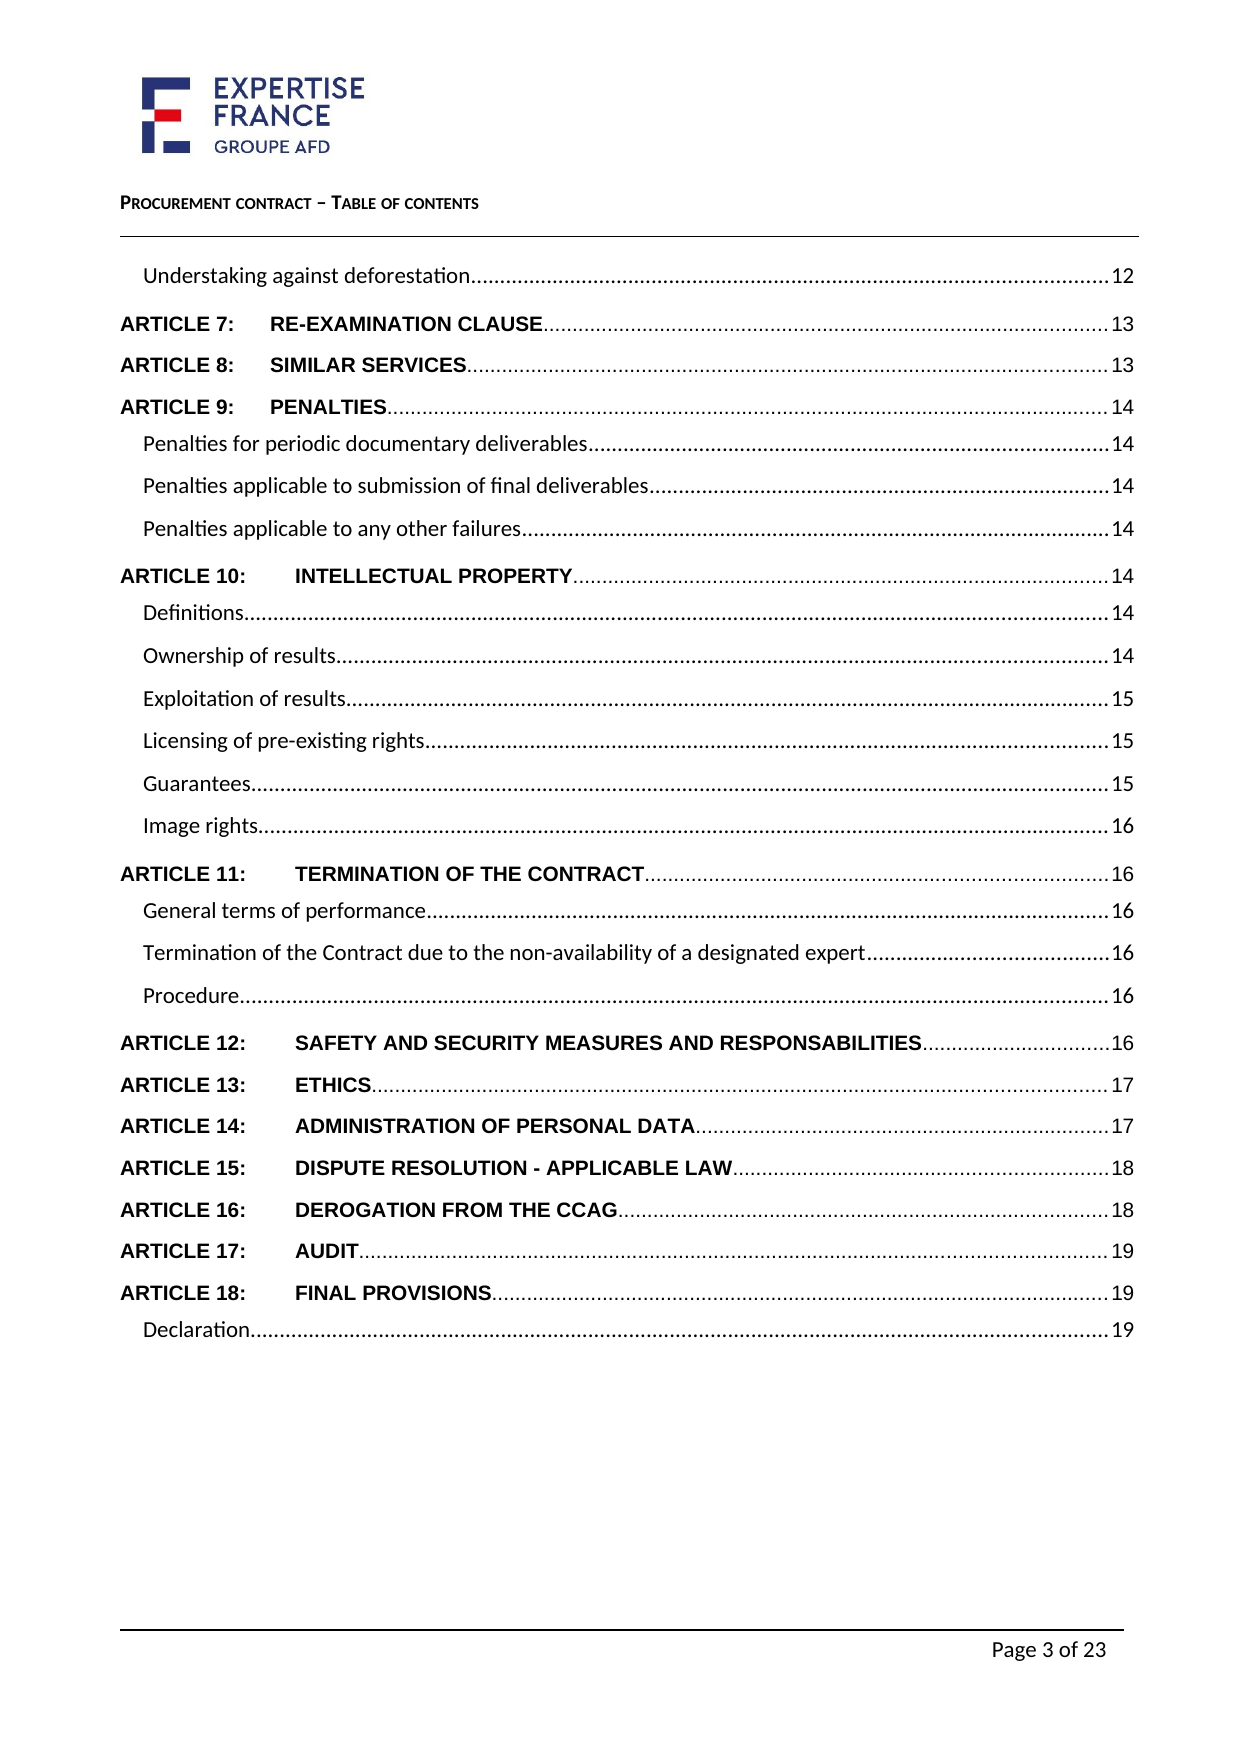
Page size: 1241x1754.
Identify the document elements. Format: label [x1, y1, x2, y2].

picture [120, 45, 391, 184]
